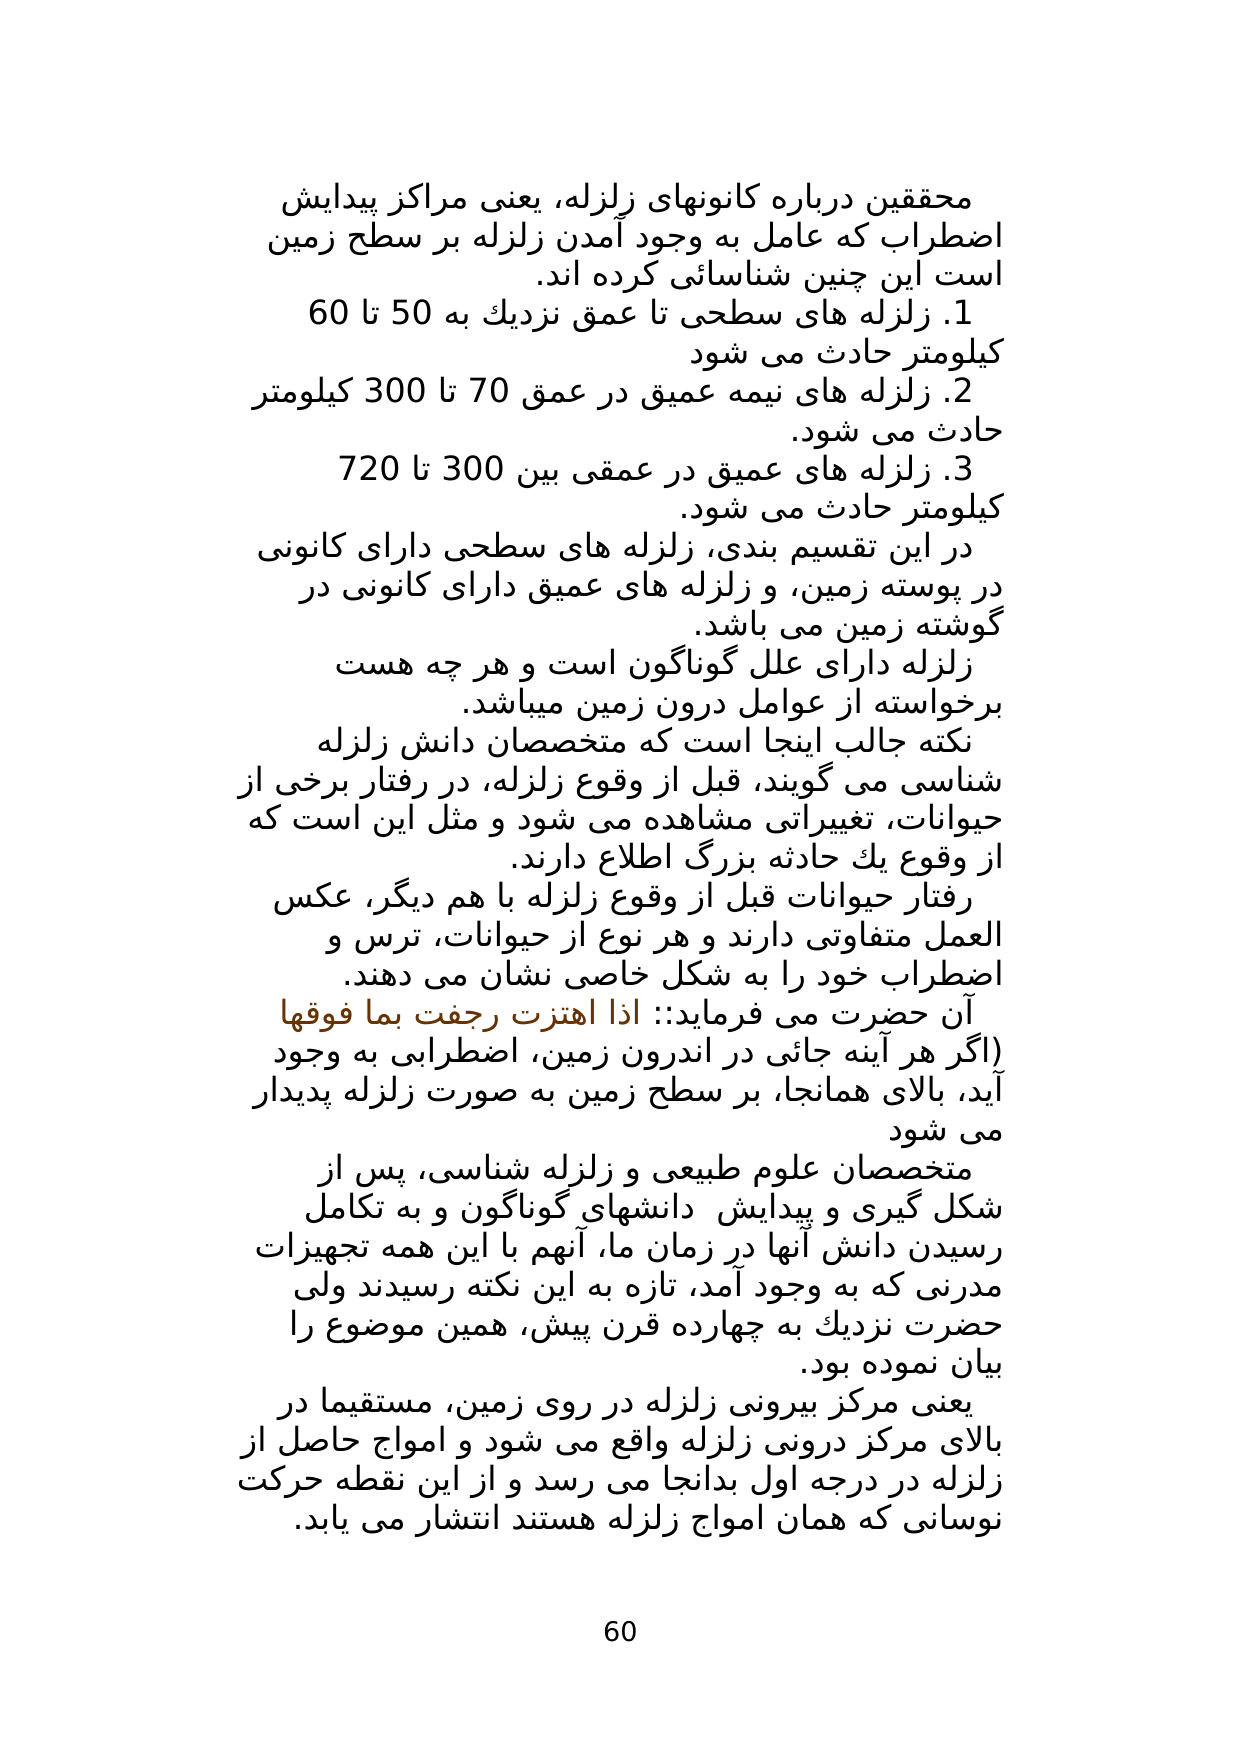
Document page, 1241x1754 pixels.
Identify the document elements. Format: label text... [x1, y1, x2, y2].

text آن حضرت مى فرمايد:: اذا اهتزت رجفت بما فوقها (اگر هر آينه جائى در اندرون زمين، اضطرابى به وجود آيد، بالاى همانجا، بر سطح زمين به صورت زلزله پديدار مى شود [236, 993, 1004, 1148]
text 3. زلزله هاى عميق در عمقى بين 300 تا 720 كيلومتر حادث مى شود. [236, 449, 1004, 527]
text 1. زلزله هاى سطحى تا عمق نزديك به 50 تا 60 كيلومتر حادث مى شود [236, 294, 1004, 371]
text در اين تقسيم بندى، زلزله هاى سطحى داراى كانونى در پوسته زمين، و زلزله هاى عميق داراى كانونى در گوشته زمين مى باشد. [236, 527, 1004, 643]
text رفتار حيوانات قبل از وقوع زلزله با هم ديگر، عكس العمل متفاوتى دارند و هر نوع از حيوانات، ترس و اضطراب خود را به شكل خاصى نشان مى دهند. [236, 877, 1004, 993]
text نكته جالب اينجا است كه متخصصان دانش زلزله شناسى مى گويند، قبل از وقوع زلزله، در رفتار برخى از حيوانات، تغييراتى مشاهده مى شود و مثل اين است كه از وقوع يك حادثه بزرگ اطلاع دارند. [236, 721, 1004, 877]
text زلزله داراى علل گوناگون است و هر چه هست برخواسته از عوامل درون زمين ميباشد. [236, 643, 1004, 721]
text يعنى مركز بيرونى زلزله در روى زمين، مستقيما در بالاى مركز درونى زلزله واقع مى شود و امواج حاصل از زلزله در درجه اول بدانجا مى رسد و از اين نقطه حركت نوسانى كه همان امواج زلزله هستند انتشار مى يابد. [236, 1382, 1004, 1537]
text 2. زلزله هاى نيمه عميق در عمق 70 تا 300 كيلومتر حادث مى شود. [236, 371, 1004, 449]
text متخصصان علوم طبيعى و زلزله شناسى، پس از شكل گيرى و پيدايش ‍ دانشهاى گوناگون و به تكامل رسيدن دانش آنها در زمان ما، آنهم با اين همه تجهيزات مدرنى كه به وجود آمد، تازه به اين نكته رسيدند ولى حضرت نزديك به چهارده قرن پيش، همين موضوع را بيان نموده بود. [236, 1148, 1004, 1382]
text محققين درباره كانونهاى زلزله، يعنى مراكز پيدايش اضطراب كه عامل به وجود آمدن زلزله بر سطح زمين است اين چنين شناسائى كرده اند. [236, 177, 1004, 294]
